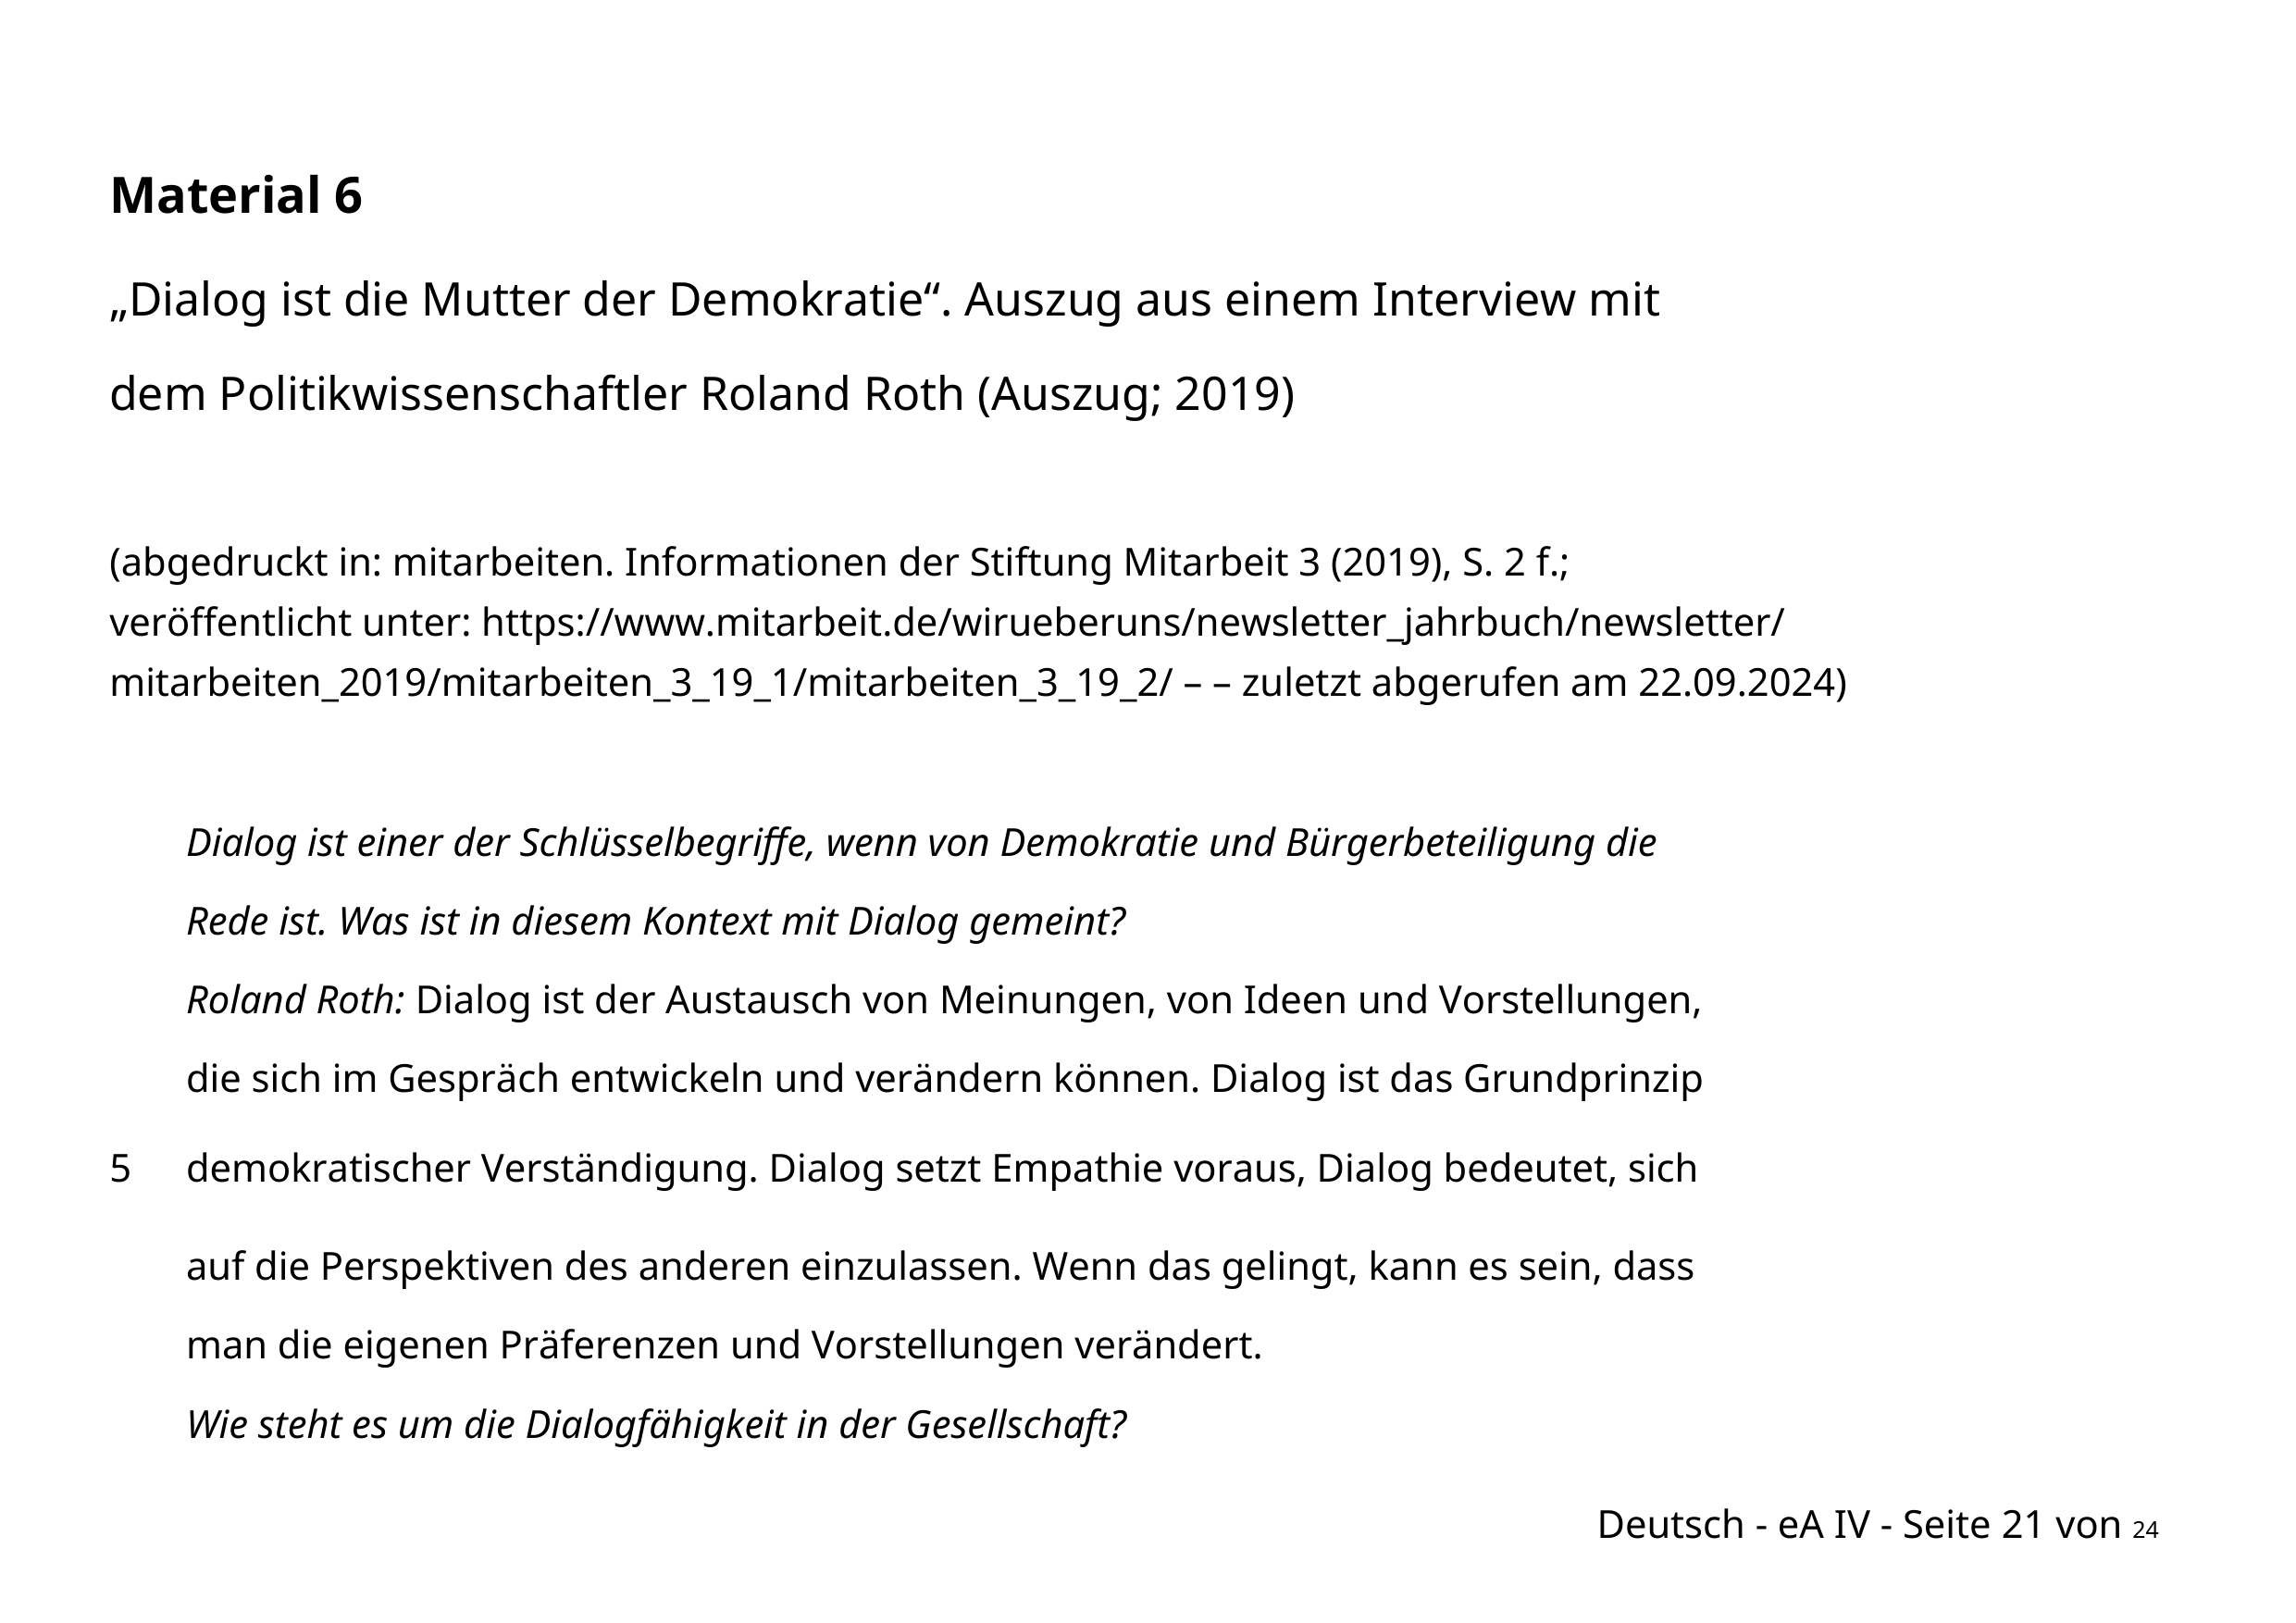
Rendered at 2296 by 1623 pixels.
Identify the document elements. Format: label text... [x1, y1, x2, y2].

list die sich im Gespräch entwickeln und verändern können. Dialog ist das Grundprinzip [186, 1051, 2159, 1103]
list Dialog ist einer der Schlüsselbegriffe, wenn von Demokratie und Bürgerbeteiligung die [186, 814, 2159, 867]
subtitle „Dialog ist die Mutter der Demokratie“. Auszug aus einem Interview mit dem Politikwissenschaftler Roland Roth (Auszug; 2019) [109, 266, 2159, 424]
list Rede ist. Was ist in diesem Kontext mit Dialog gemeint? [186, 894, 2159, 946]
text (abgedruckt in: mitarbeiten. Informationen der Stiftung Mitarbeit 3 (2019), S. 2 f.; veröffentlicht unter: https://www.mitarbeit.de/wirueberuns/newsletter_jahrbuch/newsletter/ mitarbeiten_2019/mitarbeiten_3_19_1/mitarbeiten_3_19_2/ – – zuletzt abgerufen am 22.09.2024) [109, 535, 2159, 708]
list auf die Perspektiven des anderen einzulassen. Wenn das gelingt, kann es sein, dass [186, 1239, 2159, 1292]
list Wie steht es um die Dialogfähigkeit in der Gesellschaft? [186, 1396, 2159, 1449]
list Roland Roth: Dialog ist der Austausch von Meinungen, von Ideen und Vorstellungen, [186, 973, 2159, 1024]
list man die eigenen Präferenzen und Vorstellungen verändert. [186, 1318, 2159, 1370]
list 5 demokratischer Verständigung. Dialog setzt Empathie voraus, Dialog bedeutet, sich [109, 1141, 2159, 1194]
subtitle Material 6 [109, 160, 2159, 228]
